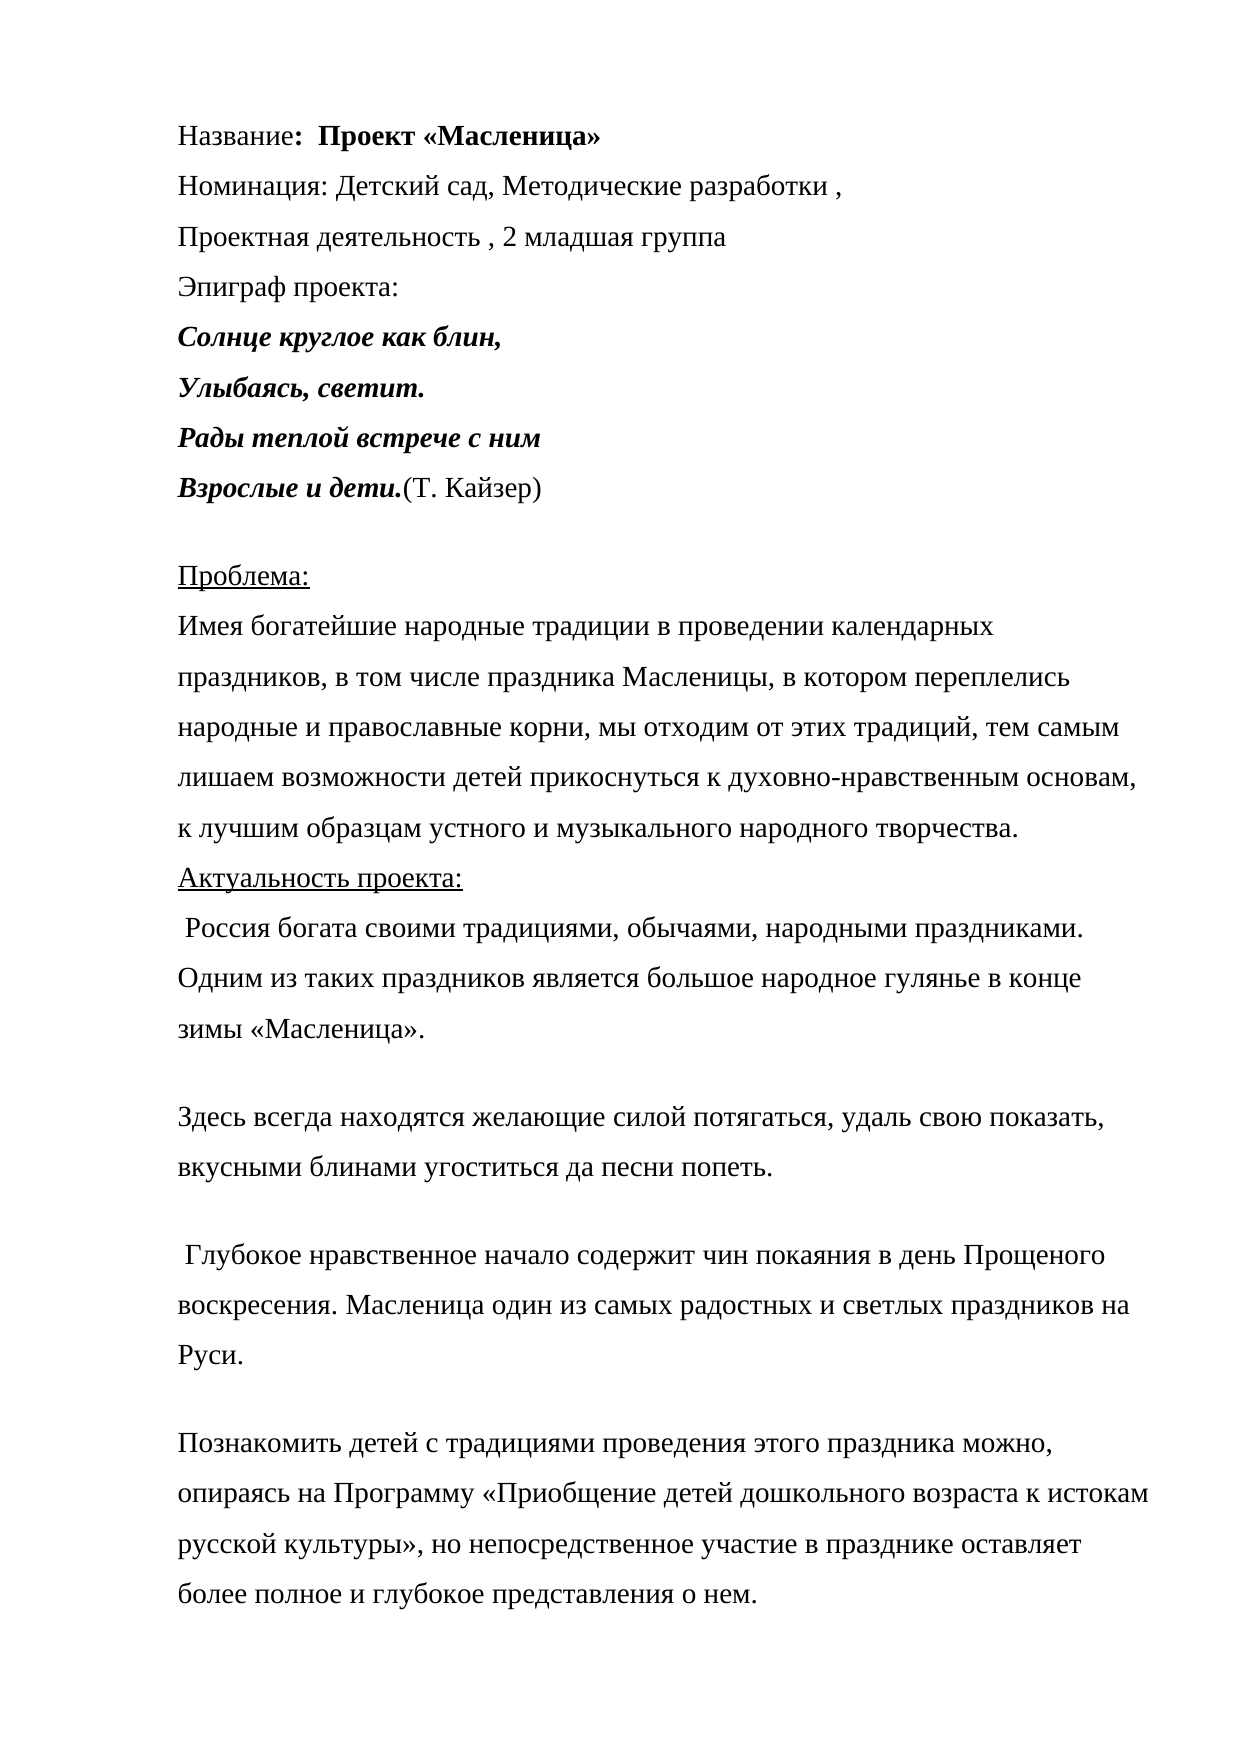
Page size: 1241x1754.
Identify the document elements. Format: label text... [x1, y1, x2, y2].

text Имея богатейшие народные традиции в проведении календарных праздников, в том числе праздника Масленицы, в котором переплелись народные и православные корни, мы отходим от этих традиций, тем самым лишаем возможности детей прикоснуться к духовно-нравственным основам, к лучшим образцам устного и музыкального народного творчества. Актуальность проекта: [177, 608, 1152, 893]
text Эпиграф проекта: [177, 269, 1152, 303]
text Проблема: [177, 558, 1152, 592]
text Здесь всегда находятся желающие силой потягаться, удаль свою показать, вкусными блинами угоститься да песни попеть. [177, 1099, 1152, 1183]
text Россия богата своими традициями, обычаями, народными праздниками. Одним из таких праздников является большое народное гулянье в конце зимы «Масленица». [177, 910, 1152, 1044]
text Познакомить детей с традициями проведения этого праздника можно, опираясь на Программу «Приобщение детей дошкольного возраста к истокам русской культуры», но непосредственное участие в празднике оставляет более полное и глубокое представления о нем. [177, 1425, 1152, 1610]
text Проектная деятельность , 2 младшая группа [177, 219, 1152, 252]
text Название: Проект «Масленица» Номинация: Детский сад, Методические разработки , [177, 118, 1152, 202]
text Солнце круглое как блин, Улыбаясь, светит. Рады теплой встрече с ним Взрослые и дети.(Т. Кайзер) [177, 319, 1152, 504]
text Глубокое нравственное начало содержит чин покаяния в день Прощеного воскресения. Масленица один из самых радостных и светлых праздников на Руси. [177, 1237, 1152, 1371]
